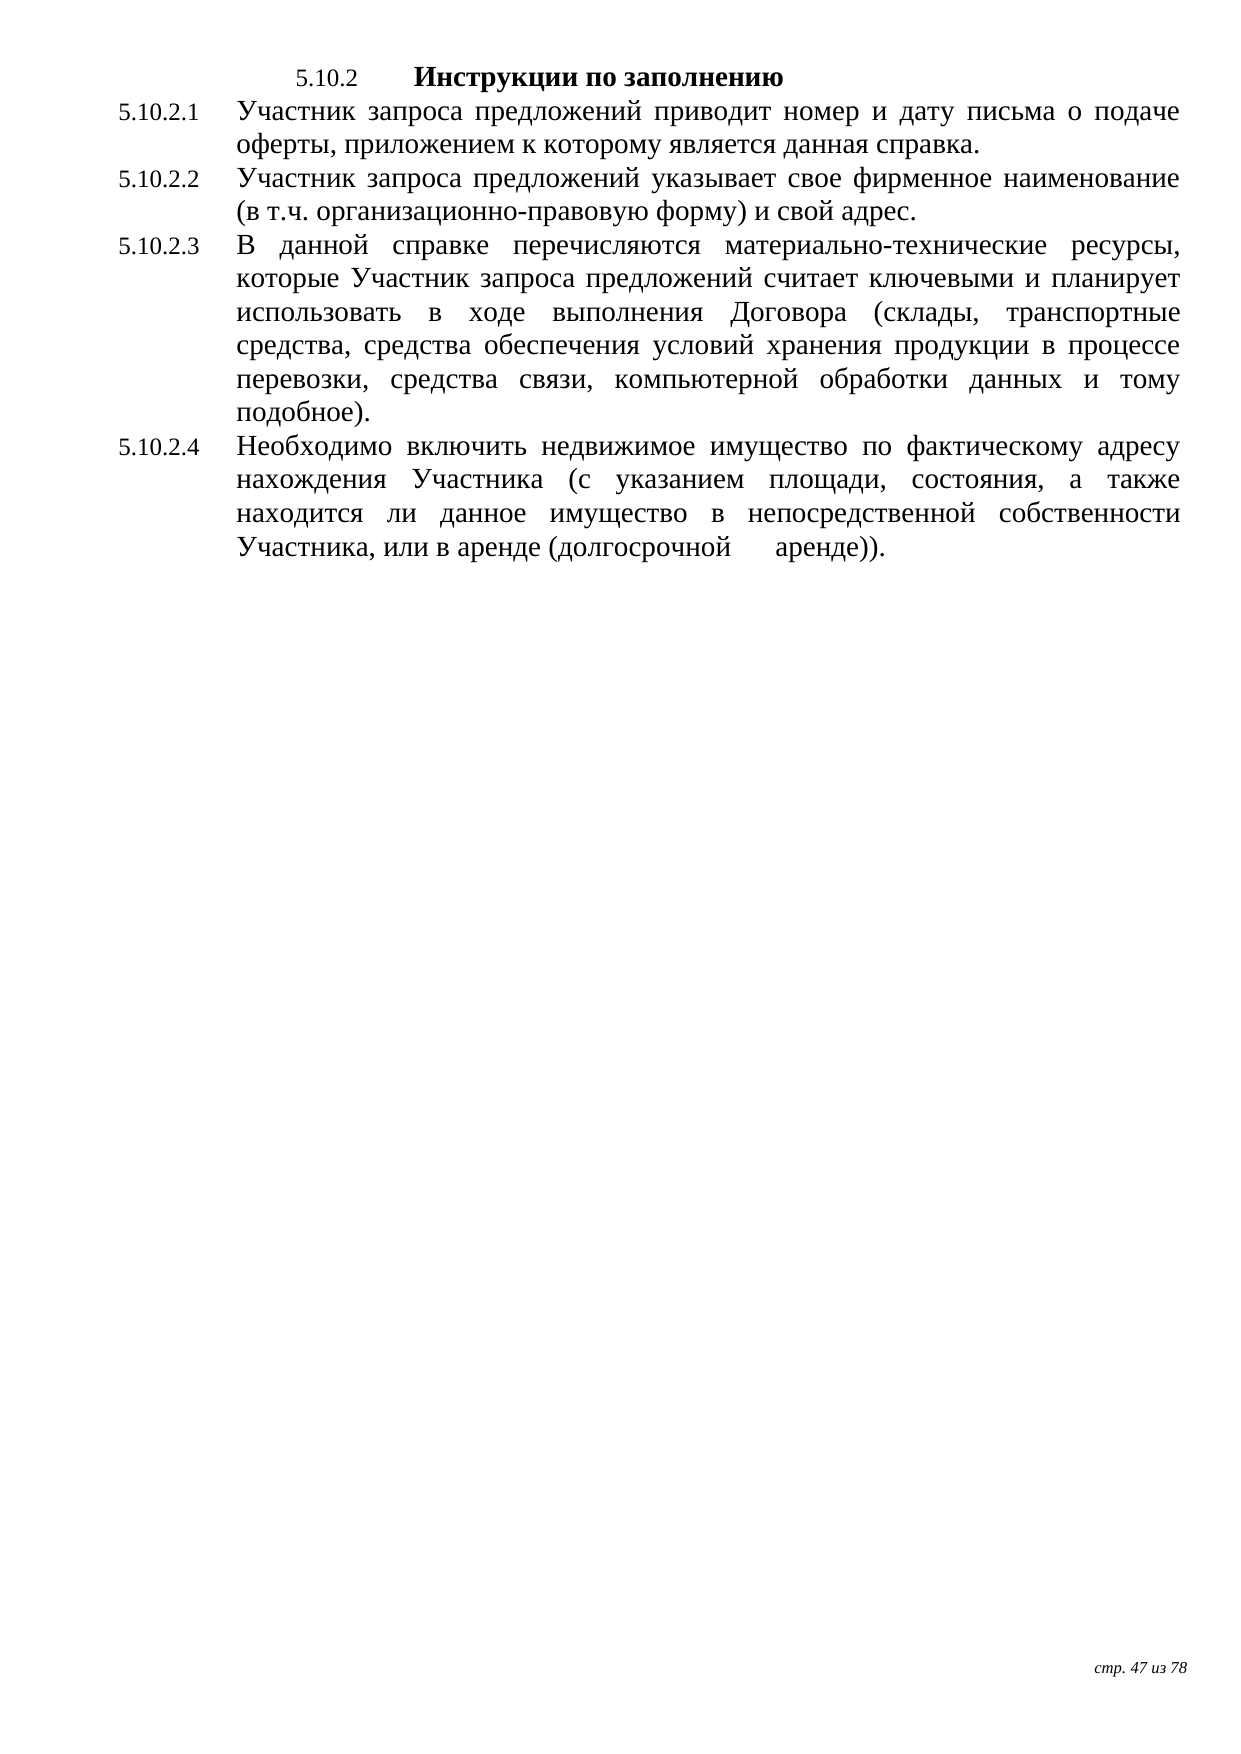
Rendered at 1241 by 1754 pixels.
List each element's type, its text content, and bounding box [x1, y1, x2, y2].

text Участник запроса предложений указывает свое фирменное наименование (в т.ч. организационно-правовую форму) и свой адрес. [118, 160, 1181, 227]
text В данной справке перечисляются материально-технические ресурсы, которые Участник запроса предложений считает ключевыми и планирует использовать в ходе выполнения Договора (склады, транспортные средства, средства обеспечения условий хранения продукции в процессе перевозки, средства связи, компьютерной обработки данных и тому подобное). [118, 227, 1181, 428]
text Необходимо включить недвижимое имущество по фактическому адресу нахождения Участника (с указанием площади, состояния, а также находится ли данное имущество в непосредственной собственности Участника, или в аренде (долгосрочной аренде)). [118, 428, 1181, 562]
text Участник запроса предложений приводит номер и дату письма о подаче оферты, приложением к которому является данная справка. [118, 93, 1181, 160]
text Инструкции по заполнению [236, 59, 1181, 93]
